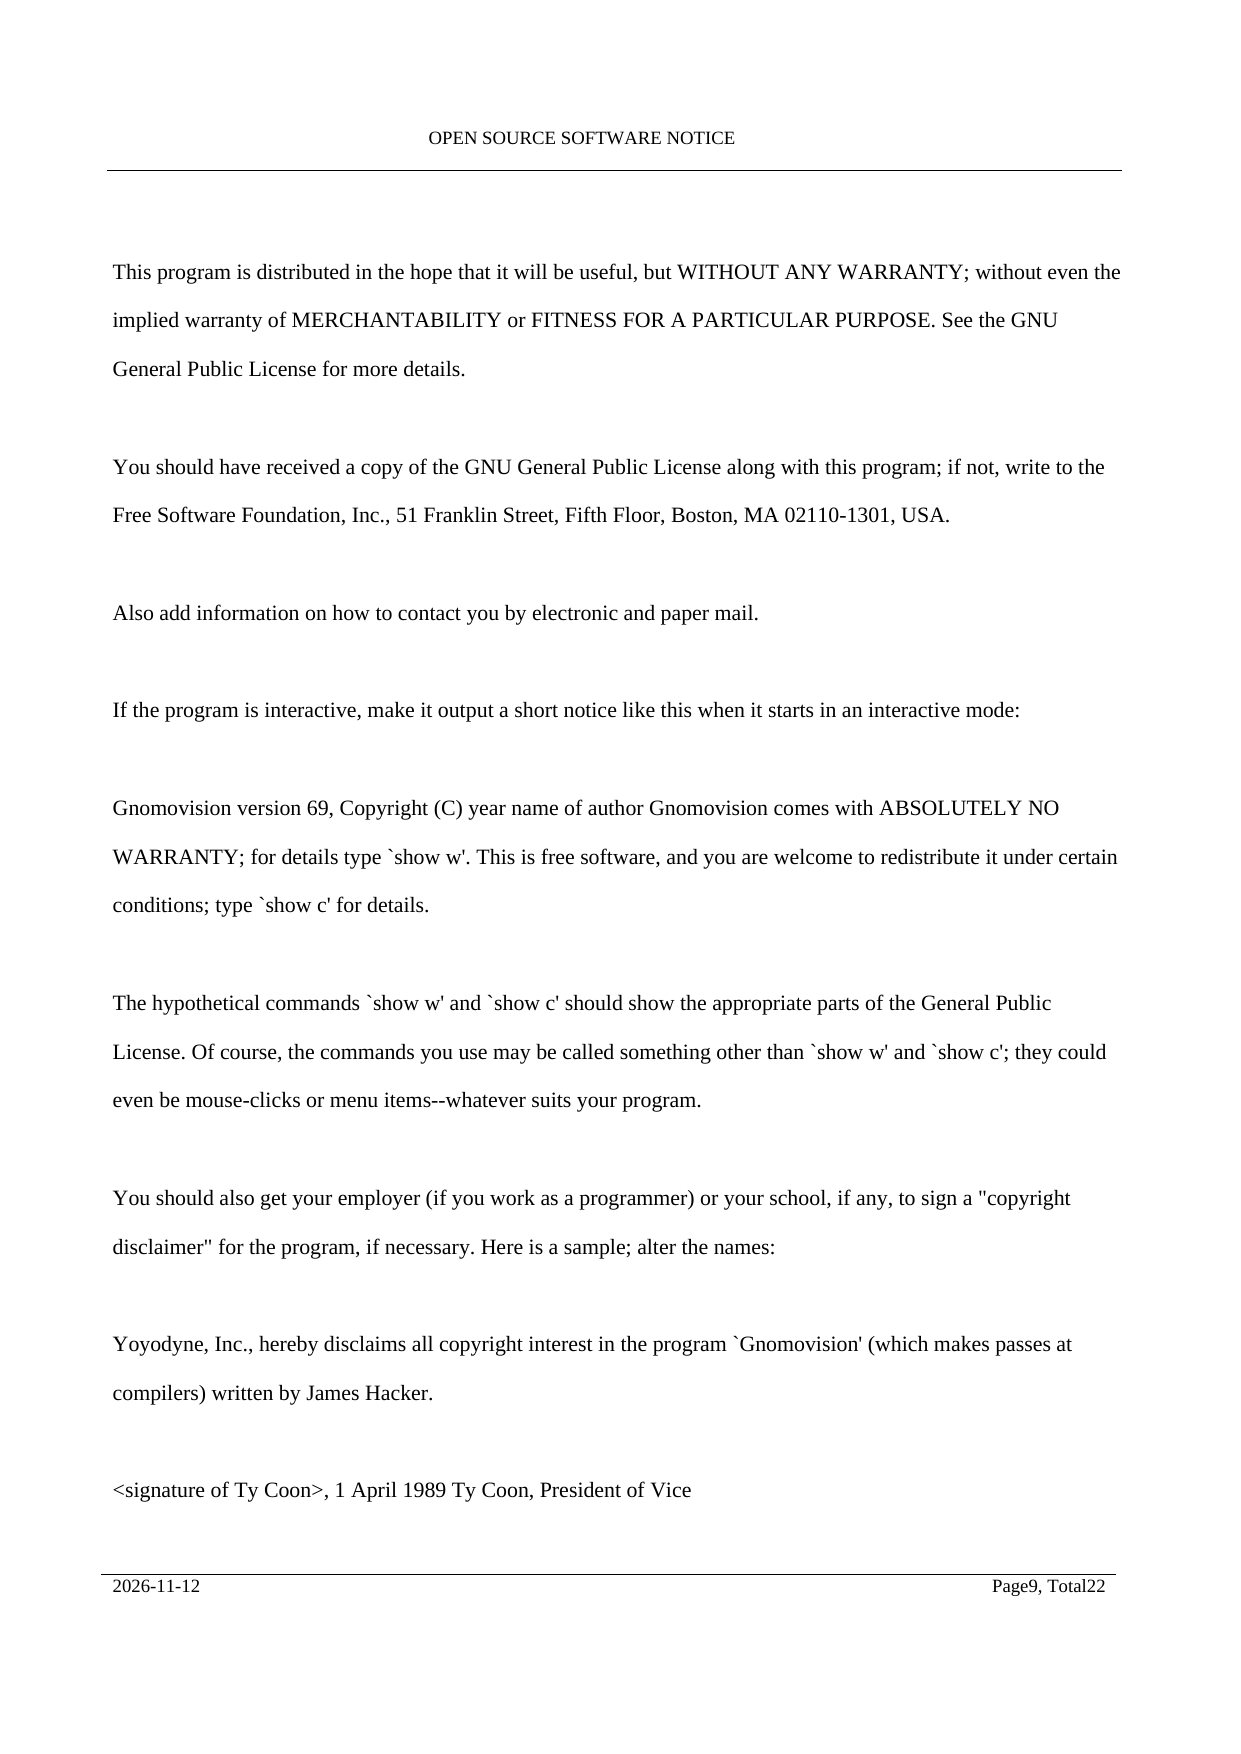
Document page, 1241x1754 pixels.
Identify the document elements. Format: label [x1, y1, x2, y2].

text [112, 206, 1128, 1506]
